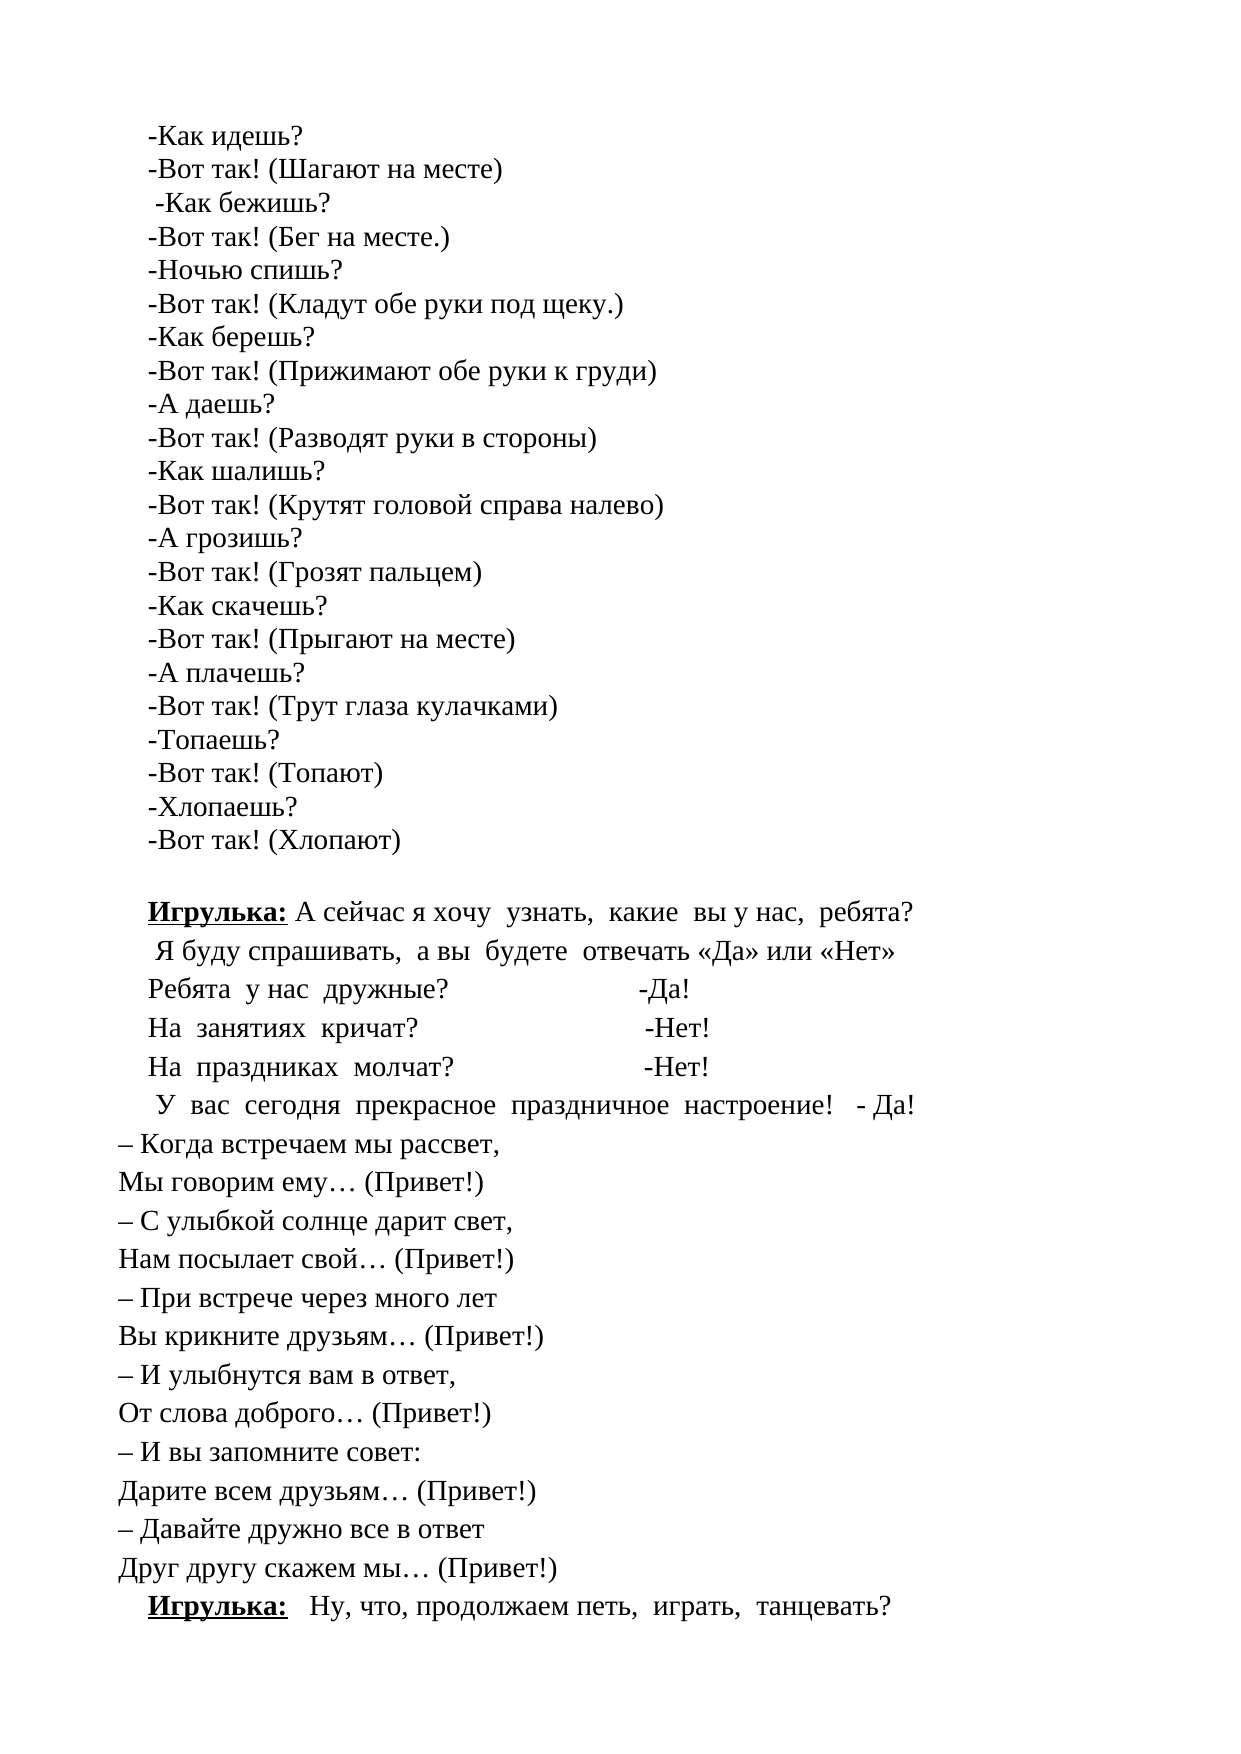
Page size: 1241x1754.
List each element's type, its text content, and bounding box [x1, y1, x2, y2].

text -А плачешь? [118, 655, 1152, 688]
text Игрулька: А сейчас я хочу узнать, какие вы у нас, ребята? [118, 894, 1152, 928]
text -Вот так! (Разводят руки в стороны) [118, 420, 1152, 453]
text На праздниках молчат? -Нет! [118, 1049, 1152, 1082]
text У вас сегодня прекрасное праздничное настроение! - Да! – Когда встречаем мы рассвет, Мы говорим ему… (Привет!) – С улыбкой солнце дарит свет, Нам посылает свой… (Привет!) – При встрече через много лет Вы крикните друзьям… (Привет!) – И улыбнутся вам в ответ, От слова доброго… (Привет!) – И вы запомните совет: Дарите всем друзьям… (Привет!) – Давайте дружно все в ответ Друг другу скажем мы… (Привет!) [118, 1087, 1152, 1583]
text -Вот так! (Грозят пальцем) [118, 554, 1152, 588]
text -Вот так! (Бег на месте.) [118, 219, 1152, 252]
text -Вот так! (Топают) [118, 755, 1152, 789]
text -Топаешь? [118, 722, 1152, 755]
text -Вот так! (Крутят головой справа налево) [118, 487, 1152, 521]
text -Вот так! (Прыгают на месте) [118, 621, 1152, 655]
text -Как шалишь? [118, 453, 1152, 487]
text -Вот так! (Прижимают обе руки к груди) [118, 353, 1152, 386]
text Я буду спрашивать, а вы будете отвечать «Да» или «Нет» [118, 933, 1152, 967]
text На занятиях кричат? -Нет! [118, 1010, 1152, 1044]
text -Вот так! (Трут глаза кулачками) [118, 688, 1152, 722]
text -Как идешь? [118, 118, 1152, 152]
text -А грозишь? [118, 521, 1152, 554]
text -Хлопаешь? [118, 789, 1152, 822]
text -А даешь? [118, 386, 1152, 420]
text -Вот так! (Шагают на месте) [118, 152, 1152, 185]
text -Как бежишь? [118, 185, 1152, 219]
text -Вот так! (Хлопают) [118, 822, 1152, 856]
text -Как берешь? [118, 319, 1152, 353]
text Игрулька: Ну, что, продолжаем петь, играть, танцевать? [118, 1588, 1152, 1622]
text -Ночью спишь? [118, 252, 1152, 286]
text Ребята у нас дружные? -Да! [118, 972, 1152, 1005]
text -Как скачешь? [118, 588, 1152, 621]
text -Вот так! (Кладут обе руки под щеку.) [118, 286, 1152, 319]
